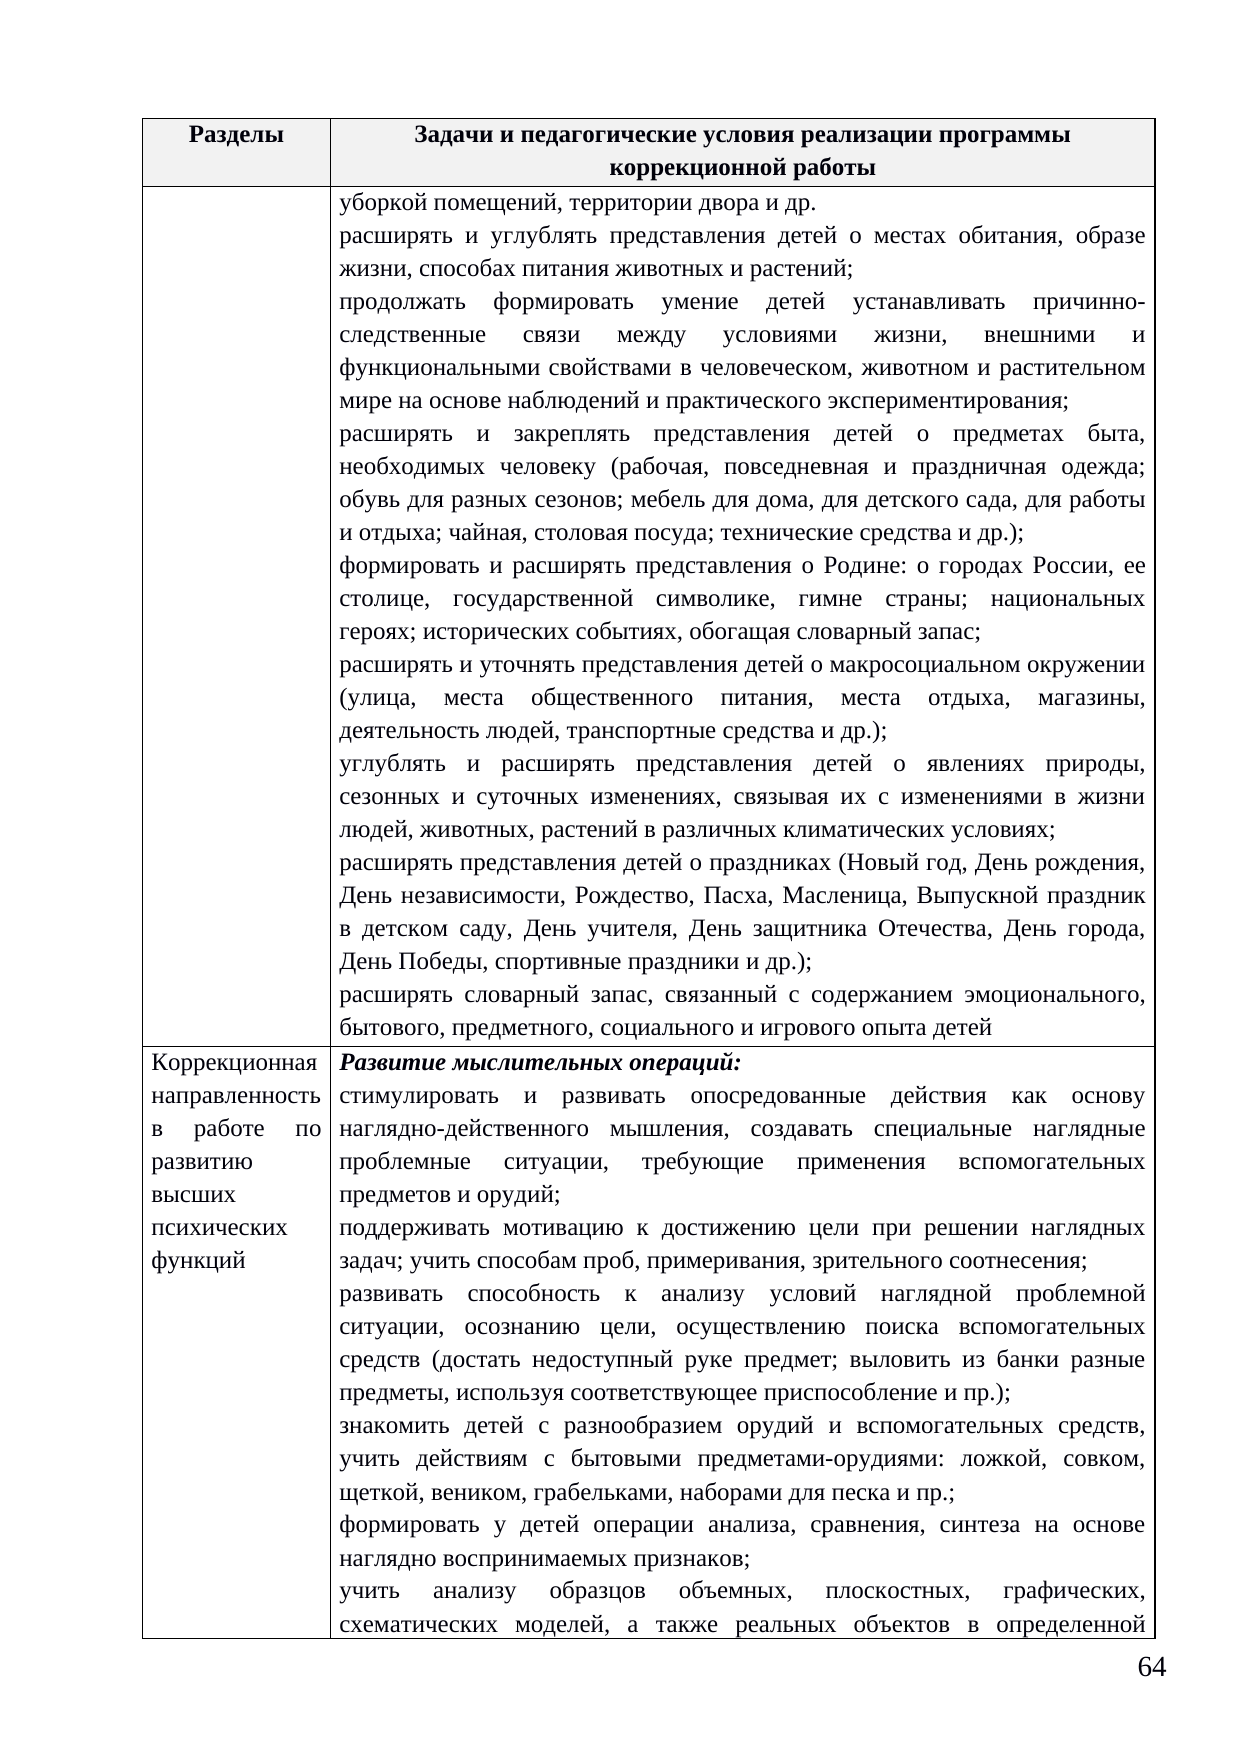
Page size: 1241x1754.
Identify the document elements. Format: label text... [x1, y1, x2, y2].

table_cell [331, 1047, 1154, 1637]
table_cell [143, 1047, 330, 1637]
table_header Задачи и педагогические условия реализации программы коррекционной работы [331, 119, 1154, 186]
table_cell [143, 187, 330, 1046]
table_header Разделы [143, 119, 330, 186]
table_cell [331, 187, 1154, 1046]
